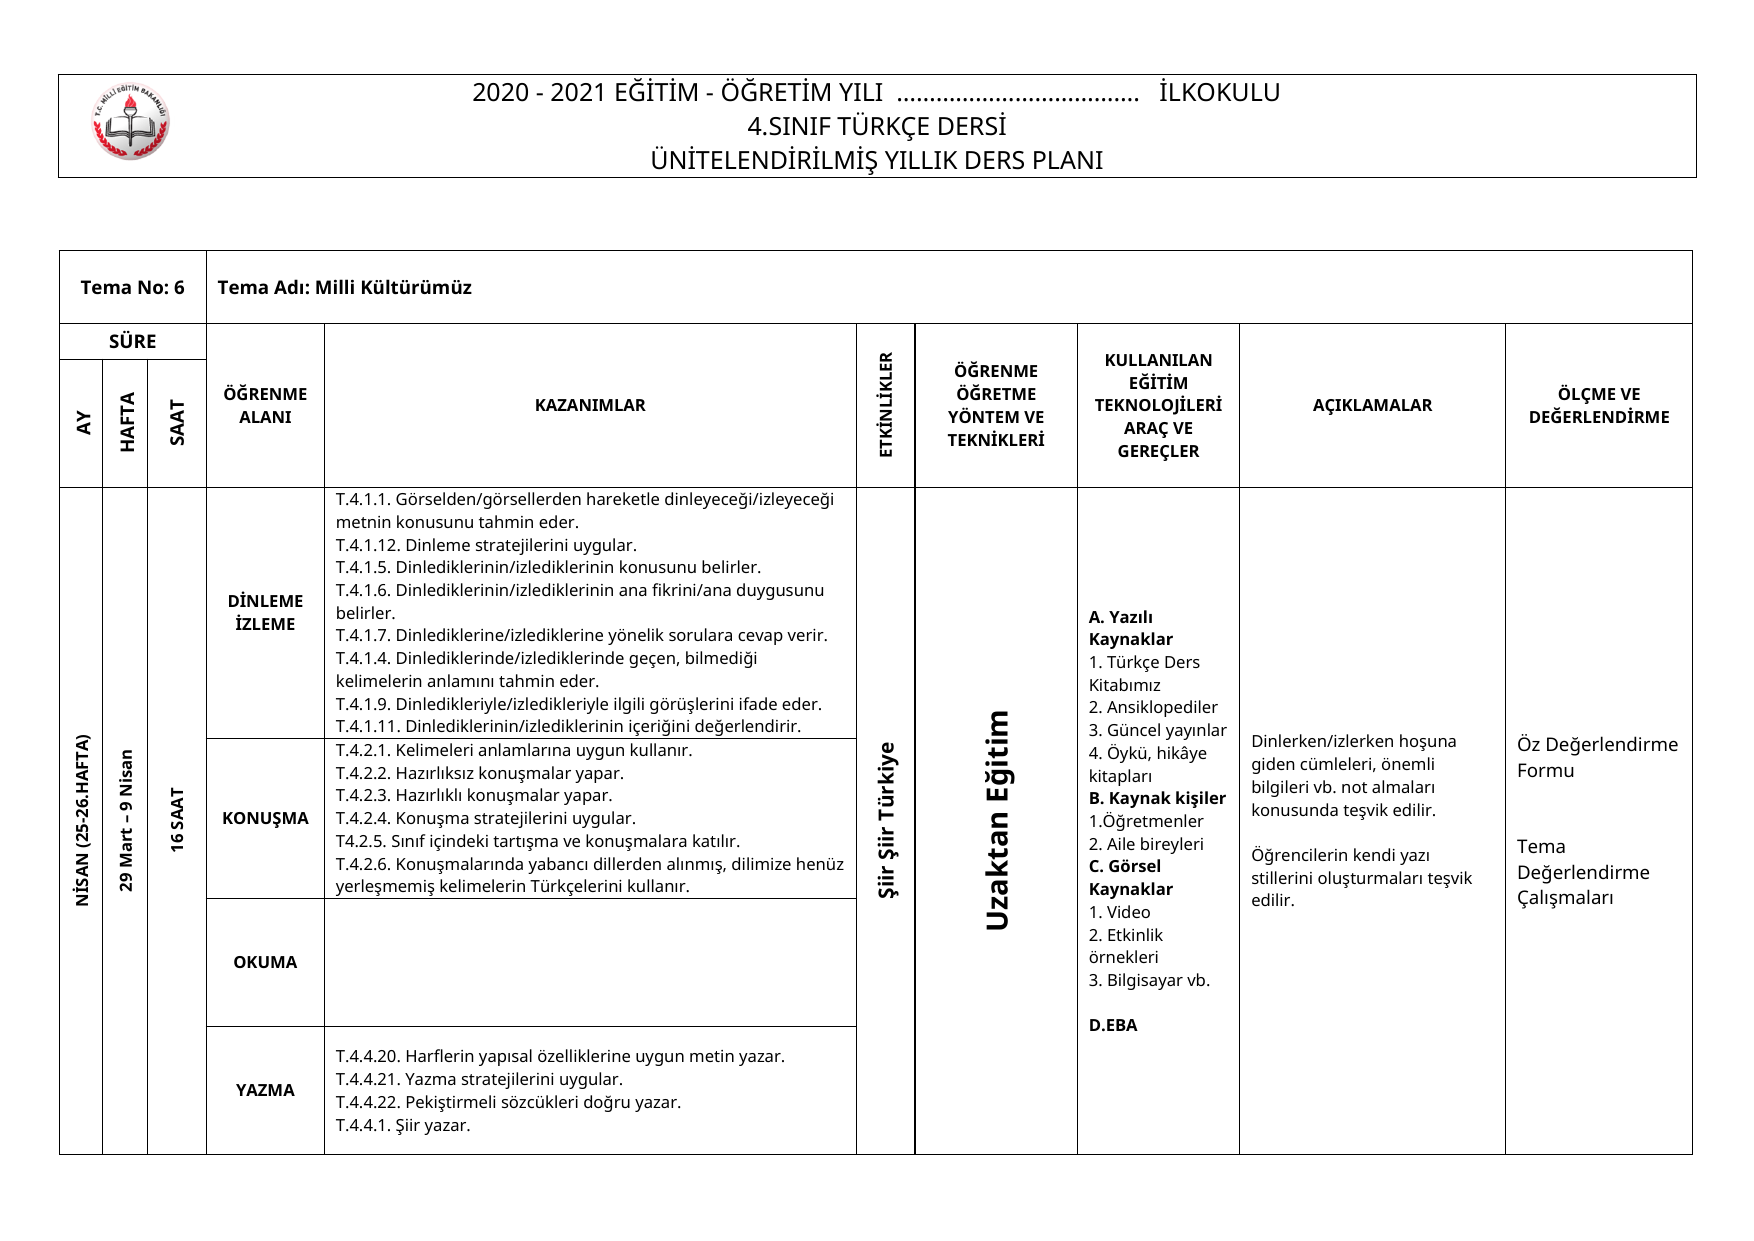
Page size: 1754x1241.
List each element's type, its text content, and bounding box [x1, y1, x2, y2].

table_cell [325, 899, 856, 1026]
table_cell DİNLEME İZLEME [207, 488, 324, 738]
table_cell KAZANIMLAR [325, 324, 856, 487]
table_cell 29 Mart – 9 Nisan [103, 488, 147, 1154]
table_cell ETKİNLİKLER [857, 324, 914, 487]
table_cell T.4.2.1. Kelimeleri anlamlarına uygun kullanır. T.4.2.2. Hazırlıksız konuşmalar yapar. T.4.2.3. Hazırlıklı konuşmalar yapar. T.4.2.4. Konuşma stratejilerini uygular. T4.2.5. Sınıf içindeki tartışma ve konuşmalara katılır. T.4.2.6. Konuşmalarında yabancı dillerden alınmış, dilimize henüz yerleşmemiş kelimelerin Türkçelerini kullanır. [325, 739, 856, 898]
table_cell NİSAN (25-26.HAFTA) [60, 488, 102, 1154]
table_cell AY [60, 360, 102, 487]
table_cell ÖLÇME VE DEĞERLENDİRME [1506, 324, 1692, 487]
table_cell ÖĞRENME ALANI [207, 324, 324, 487]
table_cell ÖĞRENME ÖĞRETME YÖNTEM VE TEKNİKLERİ [916, 324, 1077, 487]
table_cell HAFTA [103, 360, 147, 487]
picture [85, 77, 175, 167]
table_header Tema No: 6 [60, 251, 206, 323]
table_cell Uzaktan Eğitim [916, 488, 1077, 1154]
table_cell Dinlerken/izlerken hoşuna giden cümleleri, önemli bilgileri vb. not almaları konusunda teşvik edilir. Öğrencilerin kendi yazı stillerini oluşturmaları teşvik edilir. [1240, 488, 1505, 1154]
table_cell T.4.4.20. Harflerin yapısal özelliklerine uygun metin yazar. T.4.4.21. Yazma stratejilerini uygular. T.4.4.22. Pekiştirmeli sözcükleri doğru yazar. T.4.4.1. Şiir yazar. [325, 1027, 856, 1154]
table_cell Şiir Şiir Türkiye [857, 488, 914, 1154]
table_cell KONUŞMA [207, 739, 324, 898]
table_cell YAZMA [207, 1027, 324, 1154]
table_cell AÇIKLAMALAR [1240, 324, 1505, 487]
table_cell 16 SAAT [148, 488, 206, 1154]
table_cell Öz Değerlendirme Formu Tema Değerlendirme Çalışmaları [1506, 488, 1692, 1154]
table_cell A. Yazılı Kaynaklar 1. Türkçe Ders Kitabımız 2. Ansiklopediler 3. Güncel yayınlar 4. Öykü, hikâye kitapları B. Kaynak kişiler 1.Öğretmenler 2. Aile bireyleri C. Görsel Kaynaklar 1. Video 2. Etkinlik örnekleri 3. Bilgisayar vb. D.EBA [1078, 488, 1239, 1154]
table_cell OKUMA [207, 899, 324, 1026]
table_cell T.4.1.1. Görselden/görsellerden hareketle dinleyeceği/izleyeceği metnin konusunu tahmin eder. T.4.1.12. Dinleme stratejilerini uygular. T.4.1.5. Dinlediklerinin/izlediklerinin konusunu belirler. T.4.1.6. Dinlediklerinin/izlediklerinin ana fikrini/ana duygusunu belirler. T.4.1.7. Dinlediklerine/izlediklerine yönelik sorulara cevap verir. T.4.1.4. Dinlediklerinde/izlediklerinde geçen, bilmediği kelimelerin anlamını tahmin eder. T.4.1.9. Dinledikleriyle/izledikleriyle ilgili görüşlerini ifade eder. T.4.1.11. Dinlediklerinin/izlediklerinin içeriğini değerlendirir. [325, 488, 856, 738]
table_cell SÜRE [60, 324, 206, 358]
table_cell KULLANILAN EĞİTİM TEKNOLOJİLERİ ARAÇ VE GEREÇLER [1078, 324, 1239, 487]
table_header Tema Adı: Milli Kültürümüz [207, 251, 1692, 323]
table_cell SAAT [148, 360, 206, 487]
